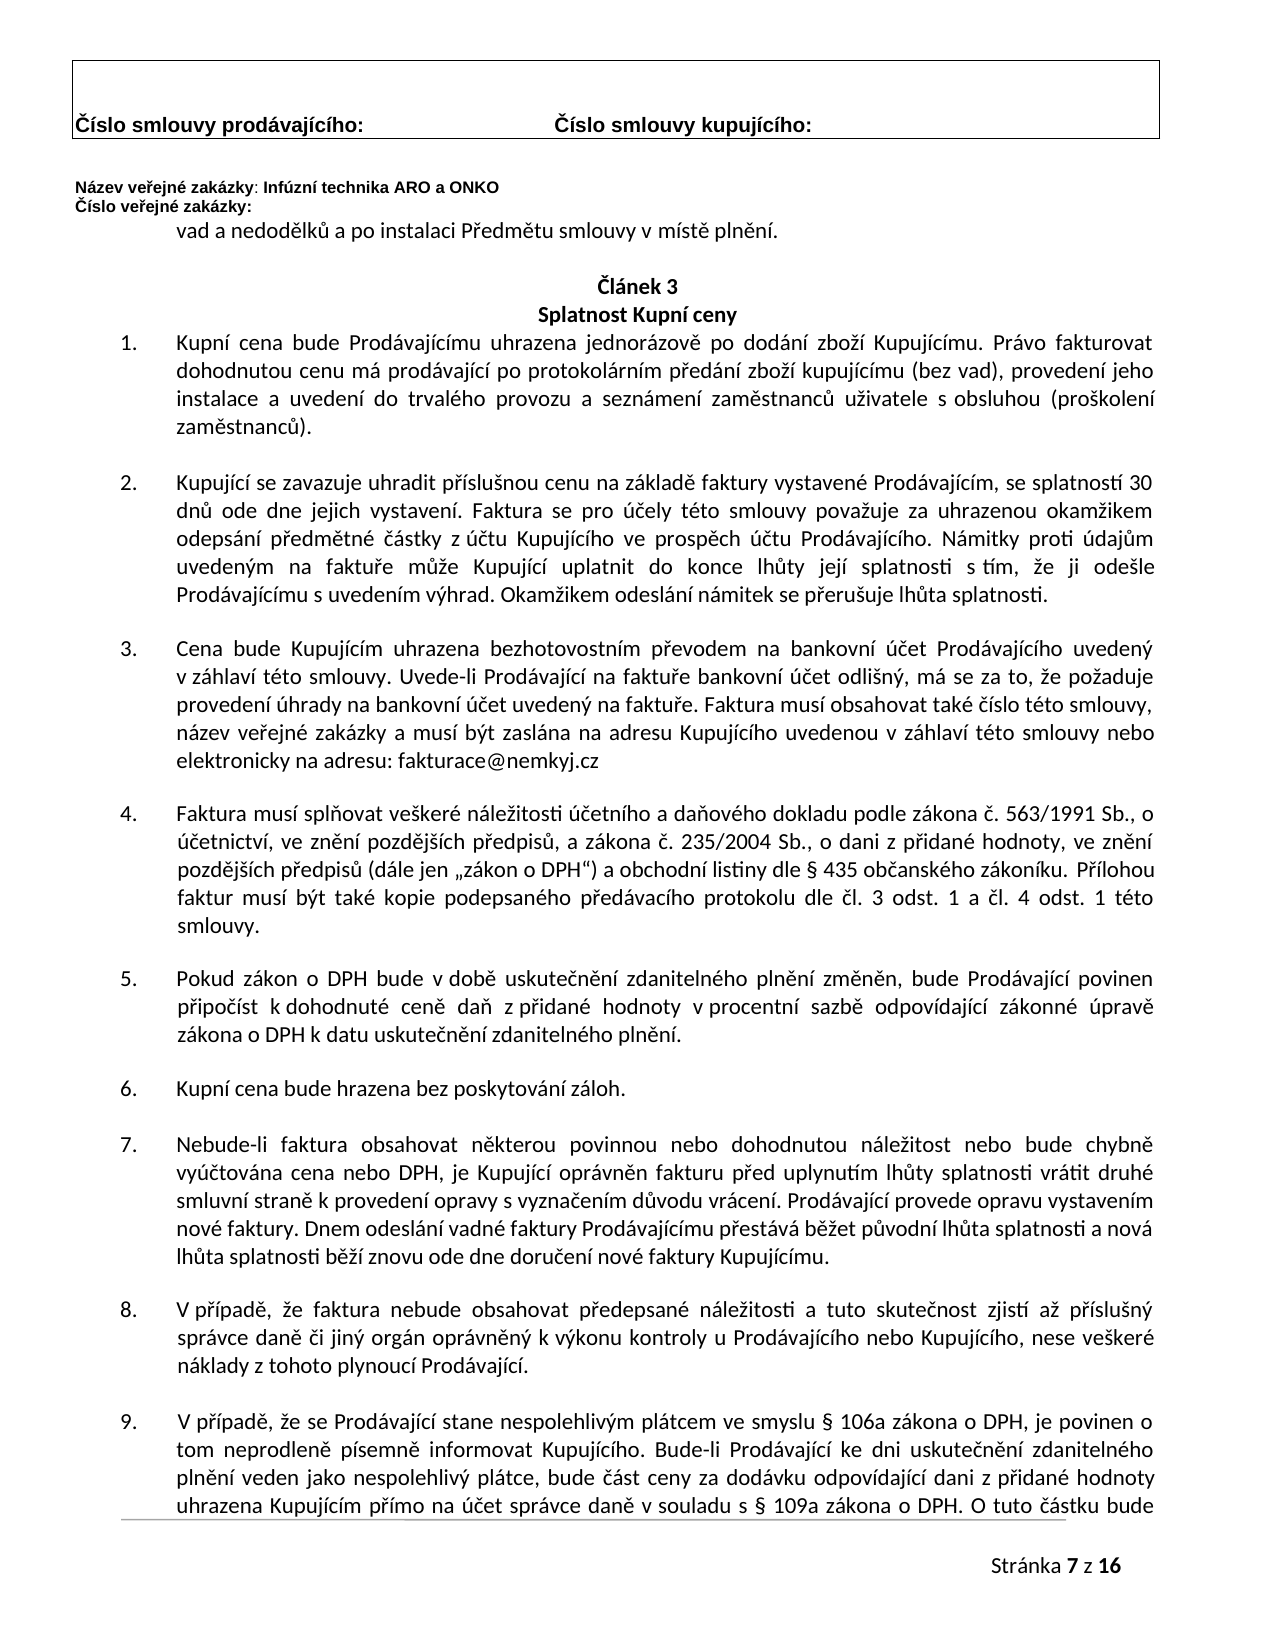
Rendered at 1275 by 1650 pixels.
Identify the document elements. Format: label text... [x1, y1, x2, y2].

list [120, 216, 1155, 244]
list Kupní cena bude Prodávajícímu uhrazena jednorázově po dodání zboží Kupujícímu. Právo fakturovat dohodnutou cenu má prodávající po protokolárním předání zboží kupujícímu (bez vad), provedení jeho instalace a uvedení do trvalého provozu a seznámení zaměstnanců uživatele s obsluhou (proškolení zaměstnanců). [120, 328, 1155, 440]
list Kupující se zavazuje uhradit příslušnou cenu na základě faktury vystavené Prodávajícím, se splatností 30 dnů ode dne jejich vystavení. Faktura se pro účely této smlouvy považuje za uhrazenou okamžikem odepsání předmětné částky z účtu Kupujícího ve prospěch účtu Prodávajícího. Námitky proti údajům uvedeným na faktuře může Kupující uplatnit do konce lhůty její splatnosti s tím, že ji odešle Prodávajícímu s uvedením výhrad. Okamžikem odeslání námitek se přerušuje lhůta splatnosti. [120, 468, 1155, 608]
list Cena bude Kupujícím uhrazena bezhotovostním převodem na bankovní účet Prodávajícího uvedený v záhlaví této smlouvy. Uvede-li Prodávající na faktuře bankovní účet odlišný, má se za to, že požaduje provedení úhrady na bankovní účet uvedený na faktuře. Faktura musí obsahovat také číslo této smlouvy, název veřejné zakázky a musí být zaslána na adresu Kupujícího uvedenou v záhlaví této smlouvy nebo elektronicky na adresu: fakturace@nemkyj.cz [120, 634, 1155, 774]
text Článek 3 [120, 272, 1155, 300]
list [120, 1407, 1155, 1519]
list V případě, že faktura nebude obsahovat předepsané náležitosti a tuto skutečnost zjistí až příslušný správce daně či jiný orgán oprávněný k výkonu kontroly u Prodávajícího nebo Kupujícího, nese veškeré náklady z tohoto plynoucí Prodávající. [120, 1295, 1155, 1379]
list Nebude-li faktura obsahovat některou povinnou nebo dohodnutou náležitost nebo bude chybně vyúčtována cena nebo DPH, je Kupující oprávněn fakturu před uplynutím lhůty splatnosti vrátit druhé smluvní straně k provedení opravy s vyznačením důvodu vrácení. Prodávající provede opravu vystavením nové faktury. Dnem odeslání vadné faktury Prodávajícímu přestává běžet původní lhůta splatnosti a nová lhůta splatnosti běží znovu ode dne doručení nové faktury Kupujícímu. [120, 1130, 1155, 1270]
list Kupní cena bude hrazena bez poskytování záloh. [120, 1074, 1155, 1102]
list Faktura musí splňovat veškeré náležitosti účetního a daňového dokladu podle zákona č. 563/1991 Sb., o účetnictví, ve znění pozdějších předpisů, a zákona č. 235/2004 Sb., o dani z přidané hodnoty, ve znění pozdějších předpisů (dále jen „zákon o DPH“) a obchodní listiny dle § 435 občanského zákoníku. Přílohou faktur musí být také kopie podepsaného předávacího protokolu dle čl. 3 odst. 1 a čl. 4 odst. 1 této smlouvy. [120, 799, 1155, 939]
list Pokud zákon o DPH bude v době uskutečnění zdanitelného plnění změněn, bude Prodávající povinen připočíst k dohodnuté ceně daň z přidané hodnoty v procentní sazbě odpovídající zákonné úpravě zákona o DPH k datu uskutečnění zdanitelného plnění. [120, 964, 1155, 1048]
subtitle Splatnost Kupní ceny [120, 300, 1155, 328]
